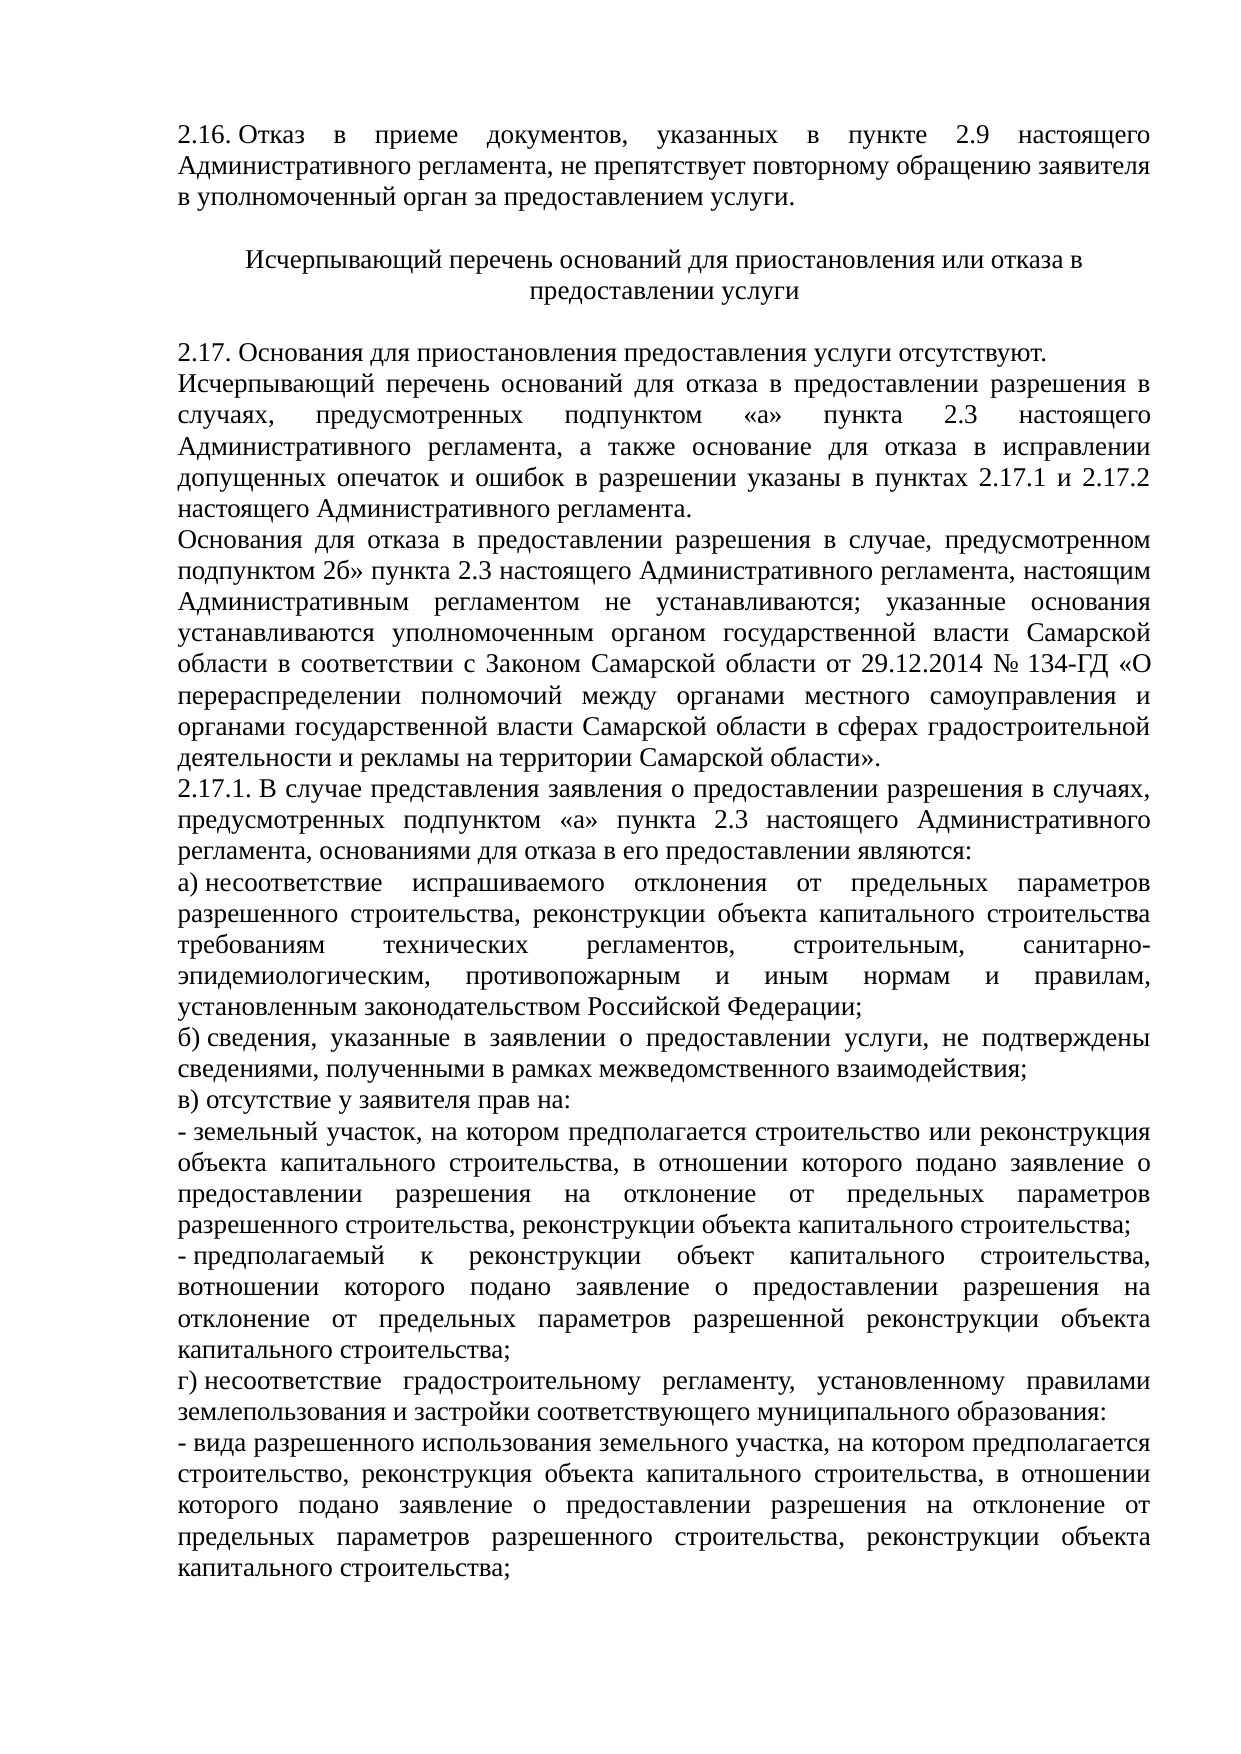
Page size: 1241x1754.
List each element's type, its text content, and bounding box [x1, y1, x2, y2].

text в) отсутствие у заявителя прав на: [177, 1084, 1152, 1115]
text 2.16. Отказ в приеме документов, указанных в пункте 2.9 настоящего Административного регламента, не препятствует повторному обращению заявителя в уполномоченный орган за предоставлением услуги. [177, 118, 1152, 212]
text Исчерпывающий перечень оснований для отказа в предоставлении разрешения в случаях, предусмотренных подпунктом «а» пункта 2.3 настоящего Административного регламента, а также основание для отказа в исправлении допущенных опечаток и ошибок в разрешении указаны в пунктах 2.17.1 и 2.17.2 настоящего Административного регламента. [177, 367, 1152, 523]
text - земельный участок, на котором предполагается строительство или реконструкция объекта капитального строительства, в отношении которого подано заявление о предоставлении разрешения на отклонение от предельных параметров разрешенного строительства, реконструкции объекта капитального строительства; [177, 1115, 1152, 1239]
text г) несоответствие градостроительному регламенту, установленному правилами землепользования и застройки соответствующего муниципального образования: [177, 1364, 1152, 1426]
text 2.17. Основания для приостановления предоставления услуги отсутствуют. [177, 336, 1152, 367]
text 2.17.1. В случае представления заявления о предоставлении разрешения в случаях, предусмотренных подпунктом «а» пункта 2.3 настоящего Административного регламента, основаниями для отказа в его предоставлении являются: [177, 772, 1152, 866]
text Основания для отказа в предоставлении разрешения в случае, предусмотренном подпунктом 2б» пункта 2.3 настоящего Административного регламента, настоящим Административным регламентом не устанавливаются; указанные основания устанавливаются уполномоченным органом государственной власти Самарской области в соответствии с Законом Самарской области от 29.12.2014 № 134-ГД «О перераспределении полномочий между органами местного самоуправления и органами государственной власти Самарской области в сферах градостроительной деятельности и рекламы на территории Самарской области». [177, 523, 1152, 772]
text - вида разрешенного использования земельного участка, на котором предполагается строительство, реконструкция объекта капитального строительства, в отношении которого подано заявление о предоставлении разрешения на отклонение от предельных параметров разрешенного строительства, реконструкции объекта капитального строительства; [177, 1426, 1152, 1582]
text а) несоответствие испрашиваемого отклонения от предельных параметров разрешенного строительства, реконструкции объекта капитального строительства требованиям технических регламентов, строительным, санитарно- эпидемиологическим, противопожарным и иным нормам и правилам, установленным законодательством Российской Федерации; [177, 866, 1152, 1021]
text - предполагаемый к реконструкции объект капитального строительства, вотношении которого подано заявление о предоставлении разрешения на отклонение от предельных параметров разрешенной реконструкции объекта капитального строительства; [177, 1239, 1152, 1364]
text Исчерпывающий перечень оснований для приостановления или отказа в предоставлении услуги [177, 243, 1152, 305]
text б) сведения, указанные в заявлении о предоставлении услуги, не подтверждены сведениями, полученными в рамках межведомственного взаимодействия; [177, 1021, 1152, 1084]
